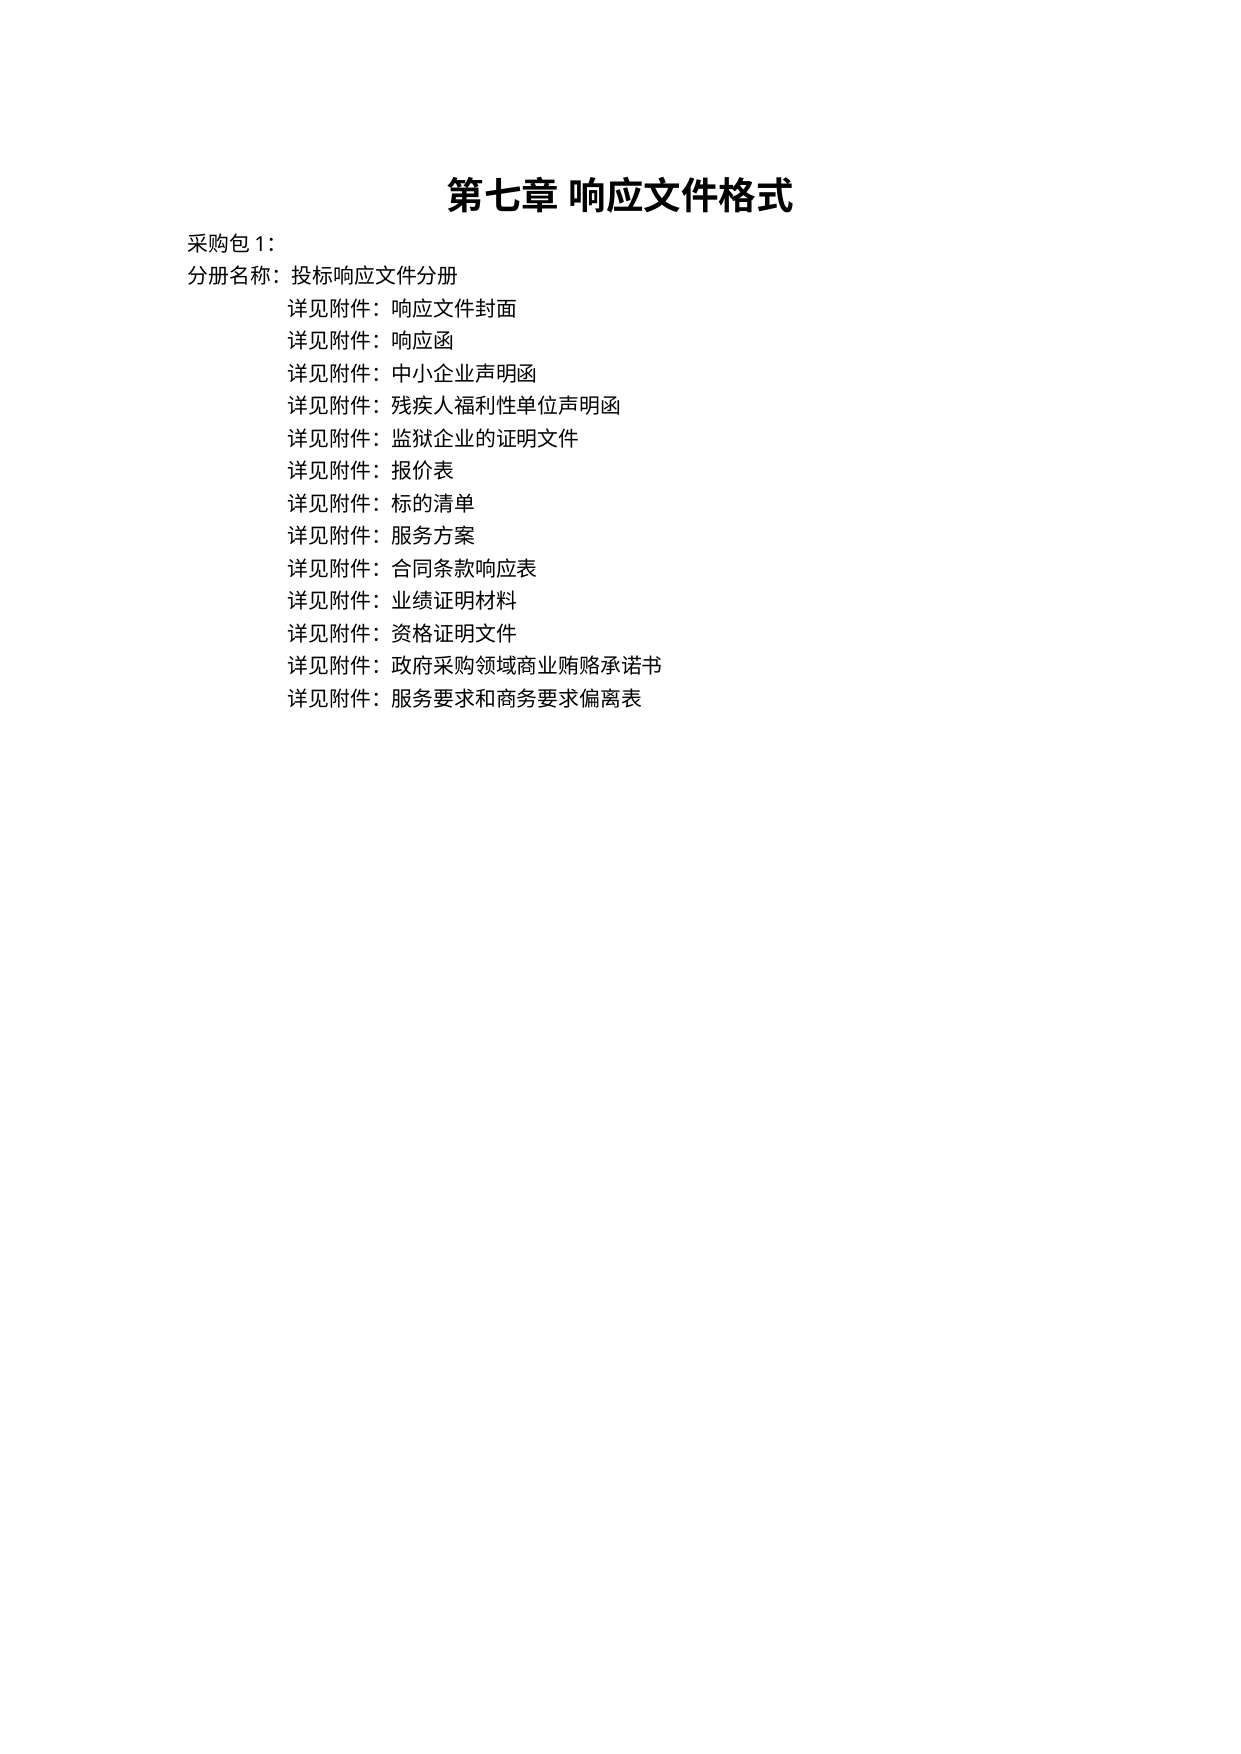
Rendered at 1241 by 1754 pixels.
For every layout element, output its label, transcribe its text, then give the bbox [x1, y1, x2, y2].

text 详见附件：中小企业声明函 [187, 357, 1053, 389]
text 第七章 响应文件格式 [187, 162, 1053, 227]
text 详见附件：政府采购领域商业贿赂承诺书 [187, 649, 1053, 682]
text 详见附件：合同条款响应表 [187, 552, 1053, 584]
text 详见附件：监狱企业的证明文件 [187, 422, 1053, 454]
text 详见附件：业绩证明材料 [187, 584, 1053, 617]
text 采购包1： [187, 227, 1053, 259]
text 详见附件：服务方案 [187, 519, 1053, 552]
text 详见附件：响应文件封面 [187, 292, 1053, 324]
text 分册名称：投标响应文件分册 [187, 259, 1053, 292]
text 详见附件：标的清单 [187, 487, 1053, 519]
text 详见附件：资格证明文件 [187, 617, 1053, 649]
text 详见附件：残疾人福利性单位声明函 [187, 389, 1053, 422]
text 详见附件：报价表 [187, 454, 1053, 487]
text 详见附件：服务要求和商务要求偏离表 [187, 682, 1053, 714]
text 详见附件：响应函 [187, 324, 1053, 357]
